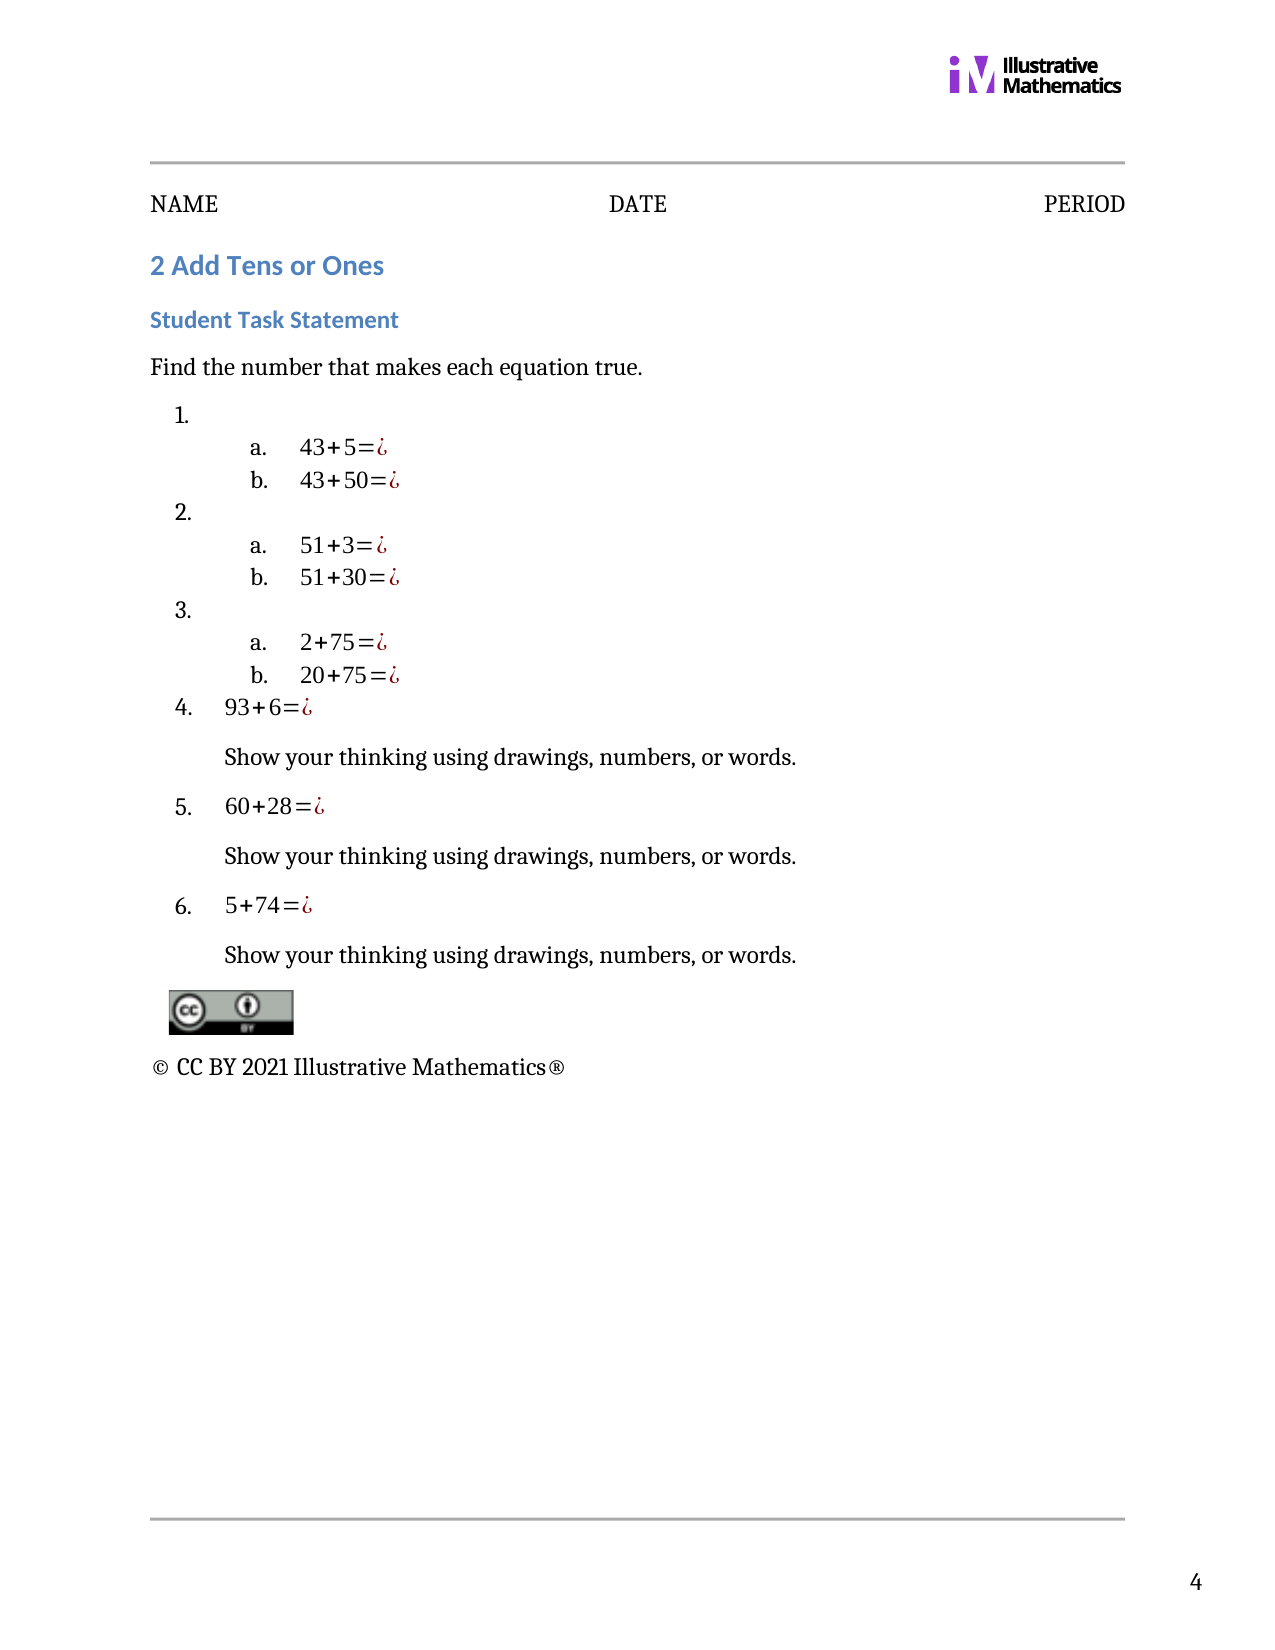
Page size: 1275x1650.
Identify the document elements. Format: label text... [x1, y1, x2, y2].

subtitle 2 Add Tens or Ones [150, 247, 1125, 283]
list Show your thinking using drawings, numbers, or words. [175, 842, 1125, 871]
text Find the number that makes each equation true. [150, 353, 1125, 382]
picture [949, 55, 1121, 93]
text © CC BY 2021 Illustrative Mathematics® [150, 1053, 1125, 1082]
list Show your thinking using drawings, numbers, or words. [175, 743, 1125, 772]
subtitle Student Task Statement [150, 304, 1125, 334]
list Show your thinking using drawings, numbers, or words. [175, 941, 1125, 970]
picture [168, 990, 294, 1035]
